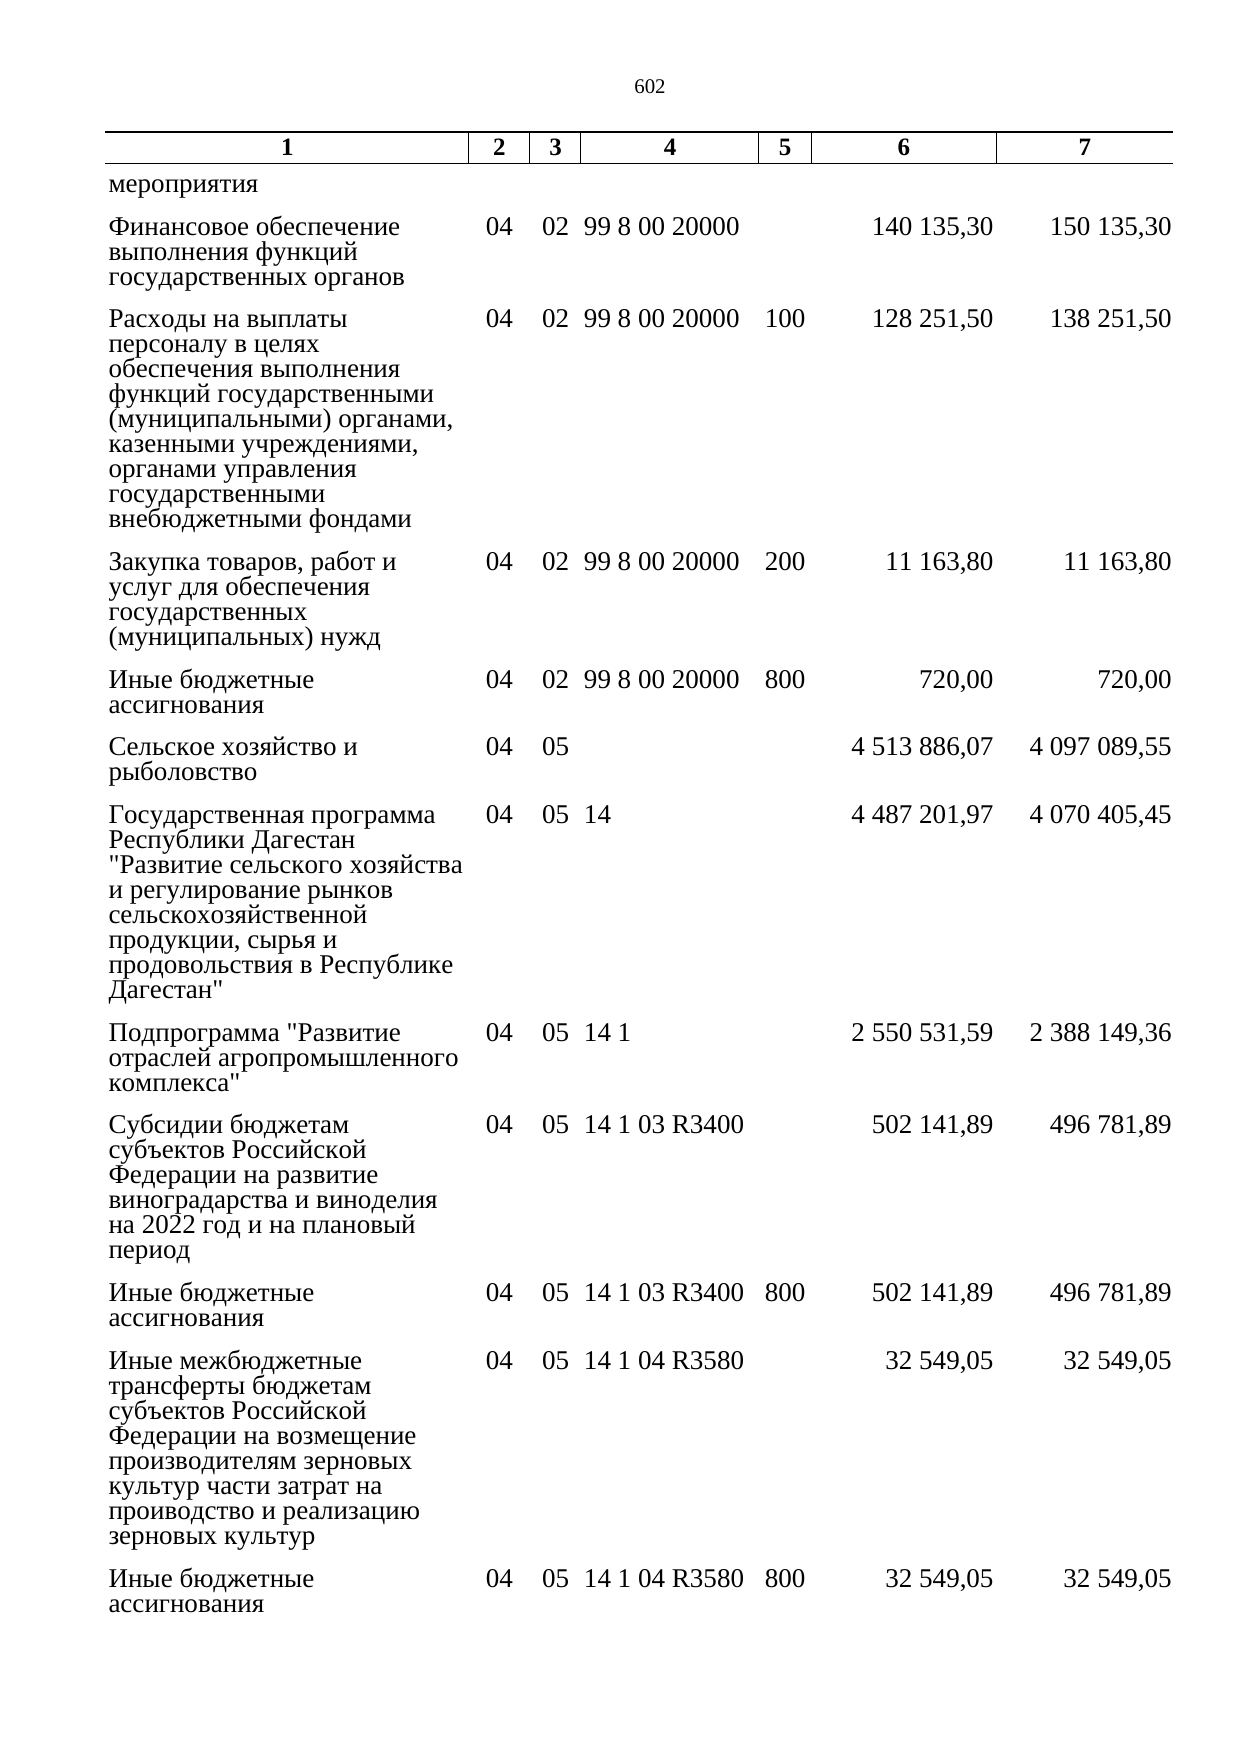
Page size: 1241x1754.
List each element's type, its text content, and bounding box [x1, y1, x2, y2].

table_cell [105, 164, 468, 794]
table_header 1 [105, 133, 468, 163]
table_header 2 [469, 133, 529, 163]
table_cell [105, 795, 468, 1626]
table_header 3 [530, 133, 580, 163]
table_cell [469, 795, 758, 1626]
table_header 6 [812, 133, 996, 163]
table_header 5 [759, 133, 811, 163]
table_header 4 [581, 133, 758, 163]
table_header 7 [997, 133, 1173, 163]
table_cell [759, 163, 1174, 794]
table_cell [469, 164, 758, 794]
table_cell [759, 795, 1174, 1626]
